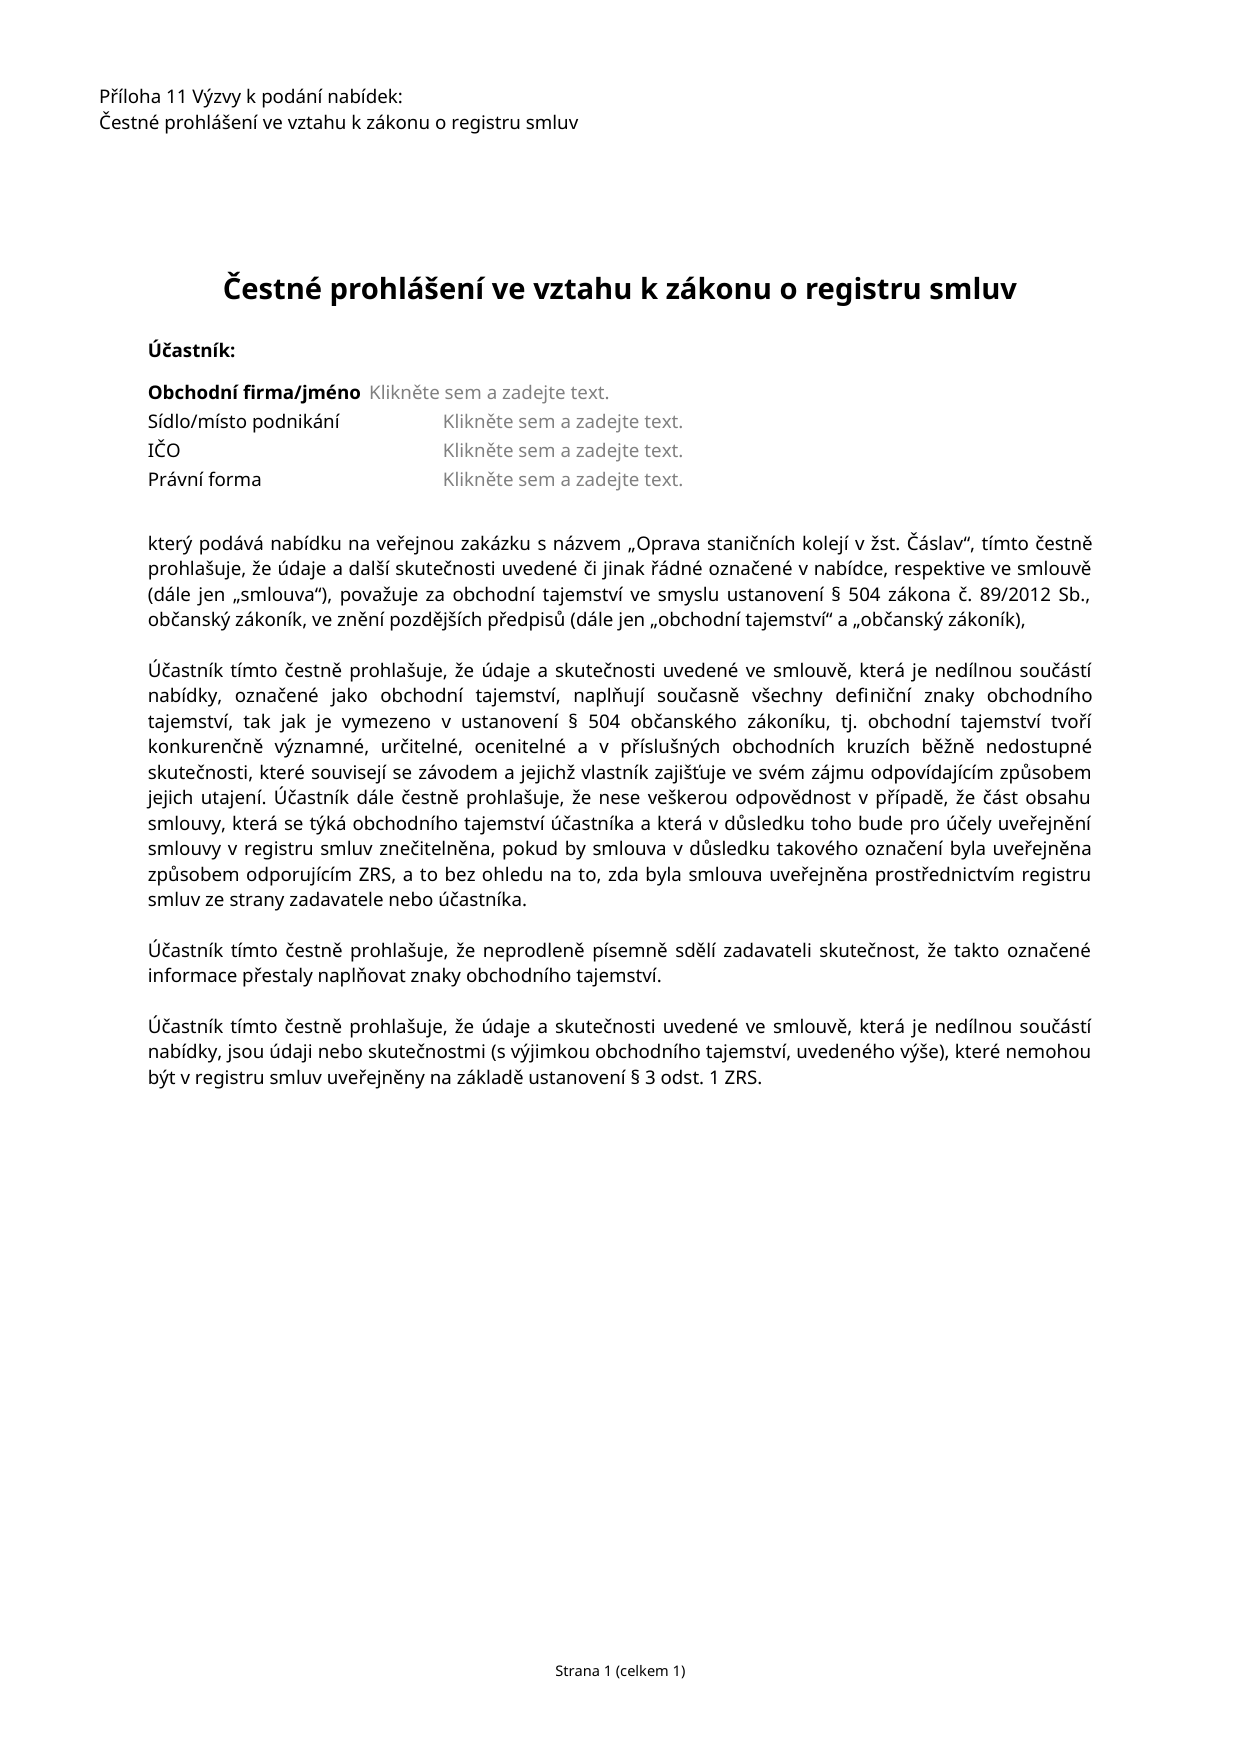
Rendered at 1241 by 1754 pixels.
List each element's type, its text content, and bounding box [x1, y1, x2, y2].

title Čestné prohlášení ve vztahu k zákonu o registru smluv [148, 268, 1093, 308]
text který podává nabídku na veřejnou zakázku s názvem „Oprava staničních kolejí v žst. Čáslav“, tímto čestně prohlašuje, že údaje a další skutečnosti uvedené či jinak řádné označené v nabídce, respektive ve smlouvě (dále jen „smlouva“), považuje za obchodní tajemství ve smyslu ustanovení § 504 zákona č. 89/2012 Sb., občanský zákoník, ve znění pozdějších předpisů (dále jen „obchodní tajemství“ a „občanský zákoník), [148, 530, 1093, 632]
text Obchodní firma/jméno [148, 376, 1093, 405]
text Účastník tímto čestně prohlašuje, že neprodleně písemně sdělí zadavateli skutečnost, že takto označené informace přestaly naplňovat znaky obchodního tajemství. [148, 937, 1093, 988]
text IČO [148, 434, 1093, 463]
text Sídlo/místo podnikání [148, 405, 1093, 434]
text Právní forma [148, 463, 1093, 492]
text Účastník: [148, 333, 1093, 364]
text Účastník tímto čestně prohlašuje, že údaje a skutečnosti uvedené ve smlouvě, která je nedílnou součástí nabídky, jsou údaji nebo skutečnostmi (s výjimkou obchodního tajemství, uvedeného výše), které nemohou být v registru smluv uveřejněny na základě ustanovení § 3 odst. 1 ZRS. [148, 1013, 1093, 1090]
text Účastník tímto čestně prohlašuje, že údaje a skutečnosti uvedené ve smlouvě, která je nedílnou součástí nabídky, označené jako obchodní tajemství, naplňují současně všechny definiční znaky obchodního tajemství, tak jak je vymezeno v ustanovení § 504 občanského zákoníku, tj. obchodní tajemství tvoří konkurenčně významné, určitelné, ocenitelné a v příslušných obchodních kruzích běžně nedostupné skutečnosti, které souvisejí se závodem a jejichž vlastník zajišťuje ve svém zájmu odpovídajícím způsobem jejich utajení. Účastník dále čestně prohlašuje, že nese veškerou odpovědnost v případě, že část obsahu smlouvy, která se týká obchodního tajemství účastníka a která v důsledku toho bude pro účely uveřejnění smlouvy v registru smluv znečitelněna, pokud by smlouva v důsledku takového označení byla uveřejněna způsobem odporujícím ZRS, a to bez ohledu na to, zda byla smlouva uveřejněna prostřednictvím registru smluv ze strany zadavatele nebo účastníka. [148, 657, 1093, 912]
